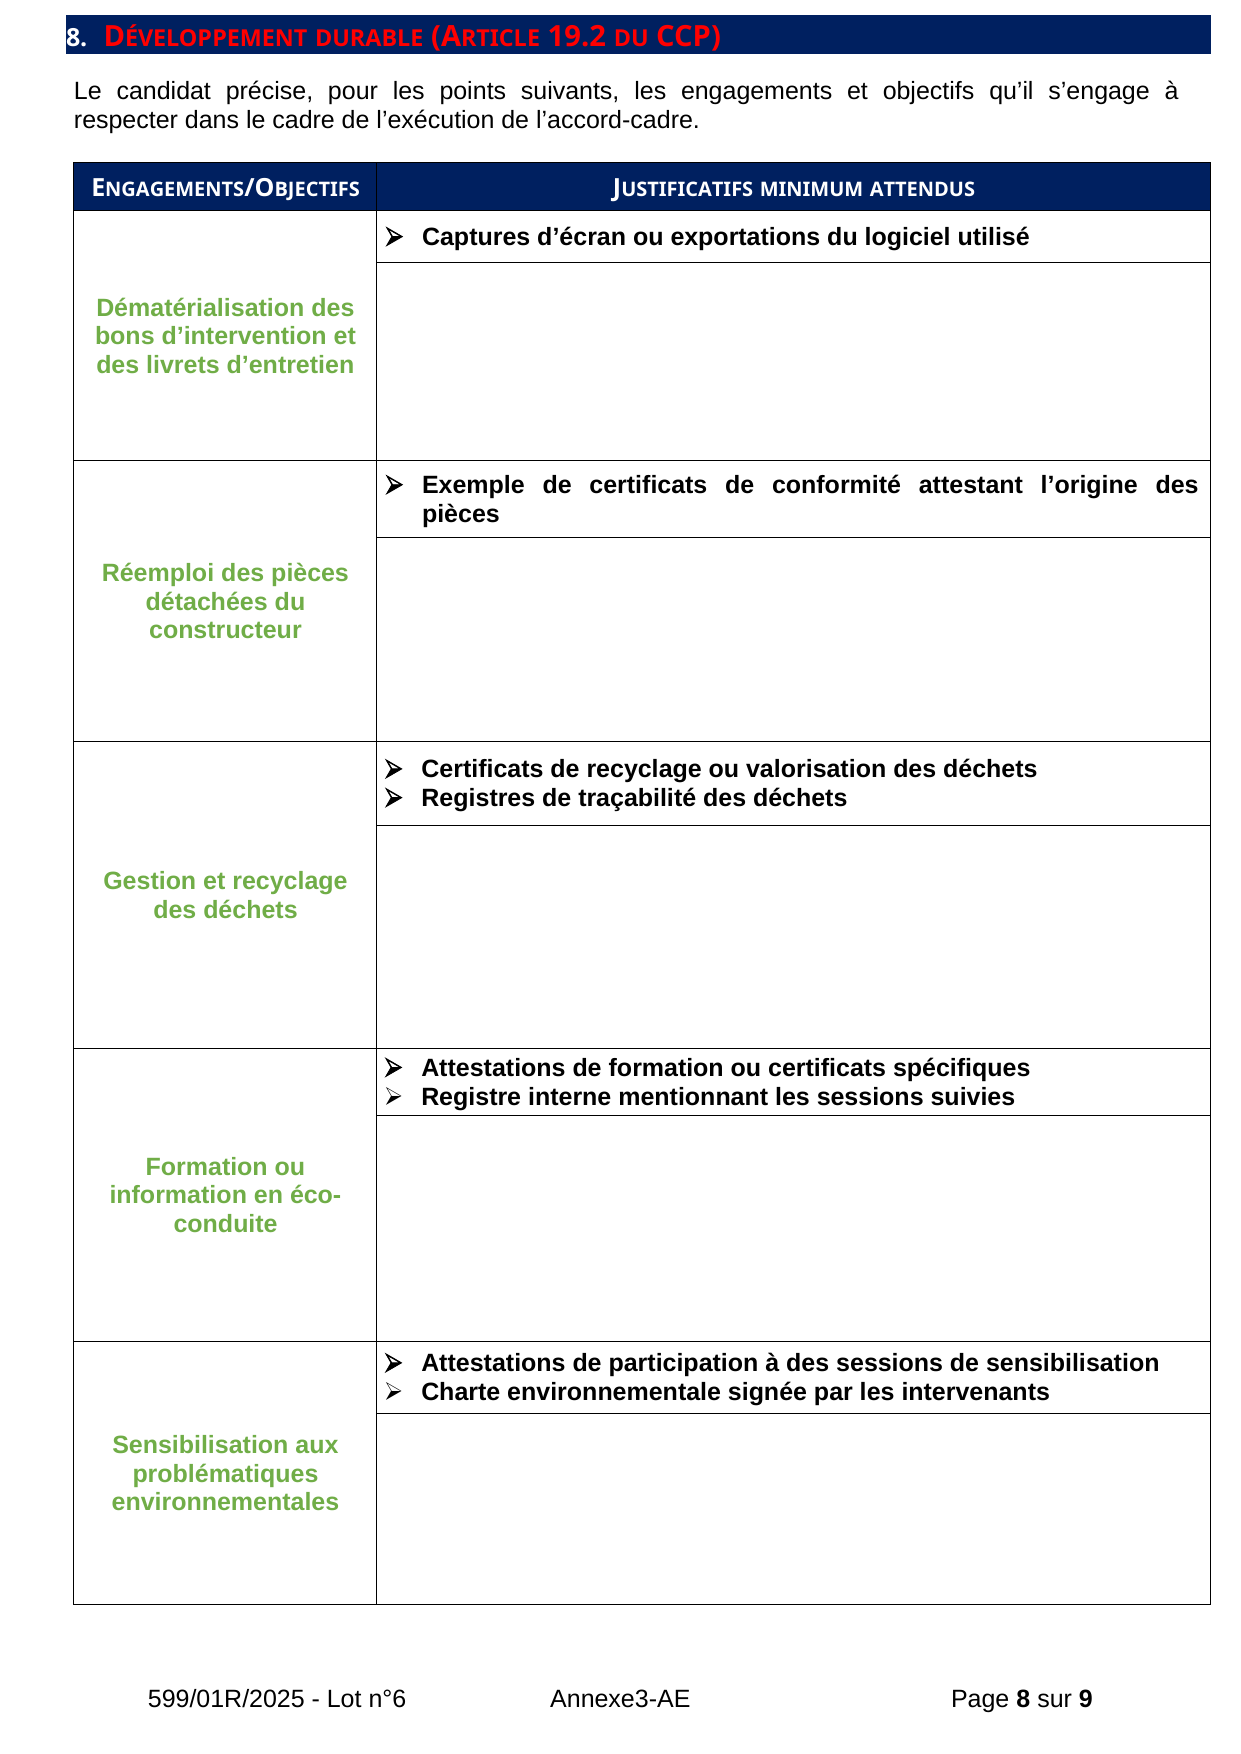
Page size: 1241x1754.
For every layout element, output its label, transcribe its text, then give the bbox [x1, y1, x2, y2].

table_cell Dématérialisation des bons d’intervention et des livrets d’entretien [74, 211, 376, 460]
table_cell Sensibilisation aux problématiques environnementales [74, 1342, 376, 1604]
table_cell Exemple de certificats de conformité attestant l’origine des pièces [377, 461, 1210, 537]
table_cell Réemploi des pièces détachées du constructeur [74, 461, 376, 741]
table_header Justificatifs minimum attendus [377, 163, 1210, 210]
title Développement durable (Article 19.2 du CCP) [66, 15, 1211, 54]
table_header Engagements/Objectifs [74, 163, 376, 210]
table_cell Attestations de participation à des sessions de sensibilisation Charte environnementale signée par les intervenants [377, 1342, 1210, 1413]
table_cell Formation ou information en éco-conduite [74, 1049, 376, 1341]
table_cell [377, 1414, 1210, 1604]
table_cell [377, 826, 1210, 1048]
table_cell Certificats de recyclage ou valorisation des déchets Registres de traçabilité des déchets [377, 742, 1210, 825]
text Le candidat précise, pour les points suivants, les engagements et objectifs qu’il s’engage à respecter dans le cadre de l’exécution de l’accord-cadre. [74, 76, 1181, 133]
table_cell Captures d’écran ou exportations du logiciel utilisé [377, 211, 1210, 262]
table_cell [377, 1116, 1210, 1341]
table_cell [377, 538, 1210, 741]
table_cell Gestion et recyclage des déchets [74, 742, 376, 1048]
table_cell [377, 263, 1210, 460]
table_cell Attestations de formation ou certificats spécifiques Registre interne mentionnant les sessions suivies [377, 1049, 1210, 1115]
